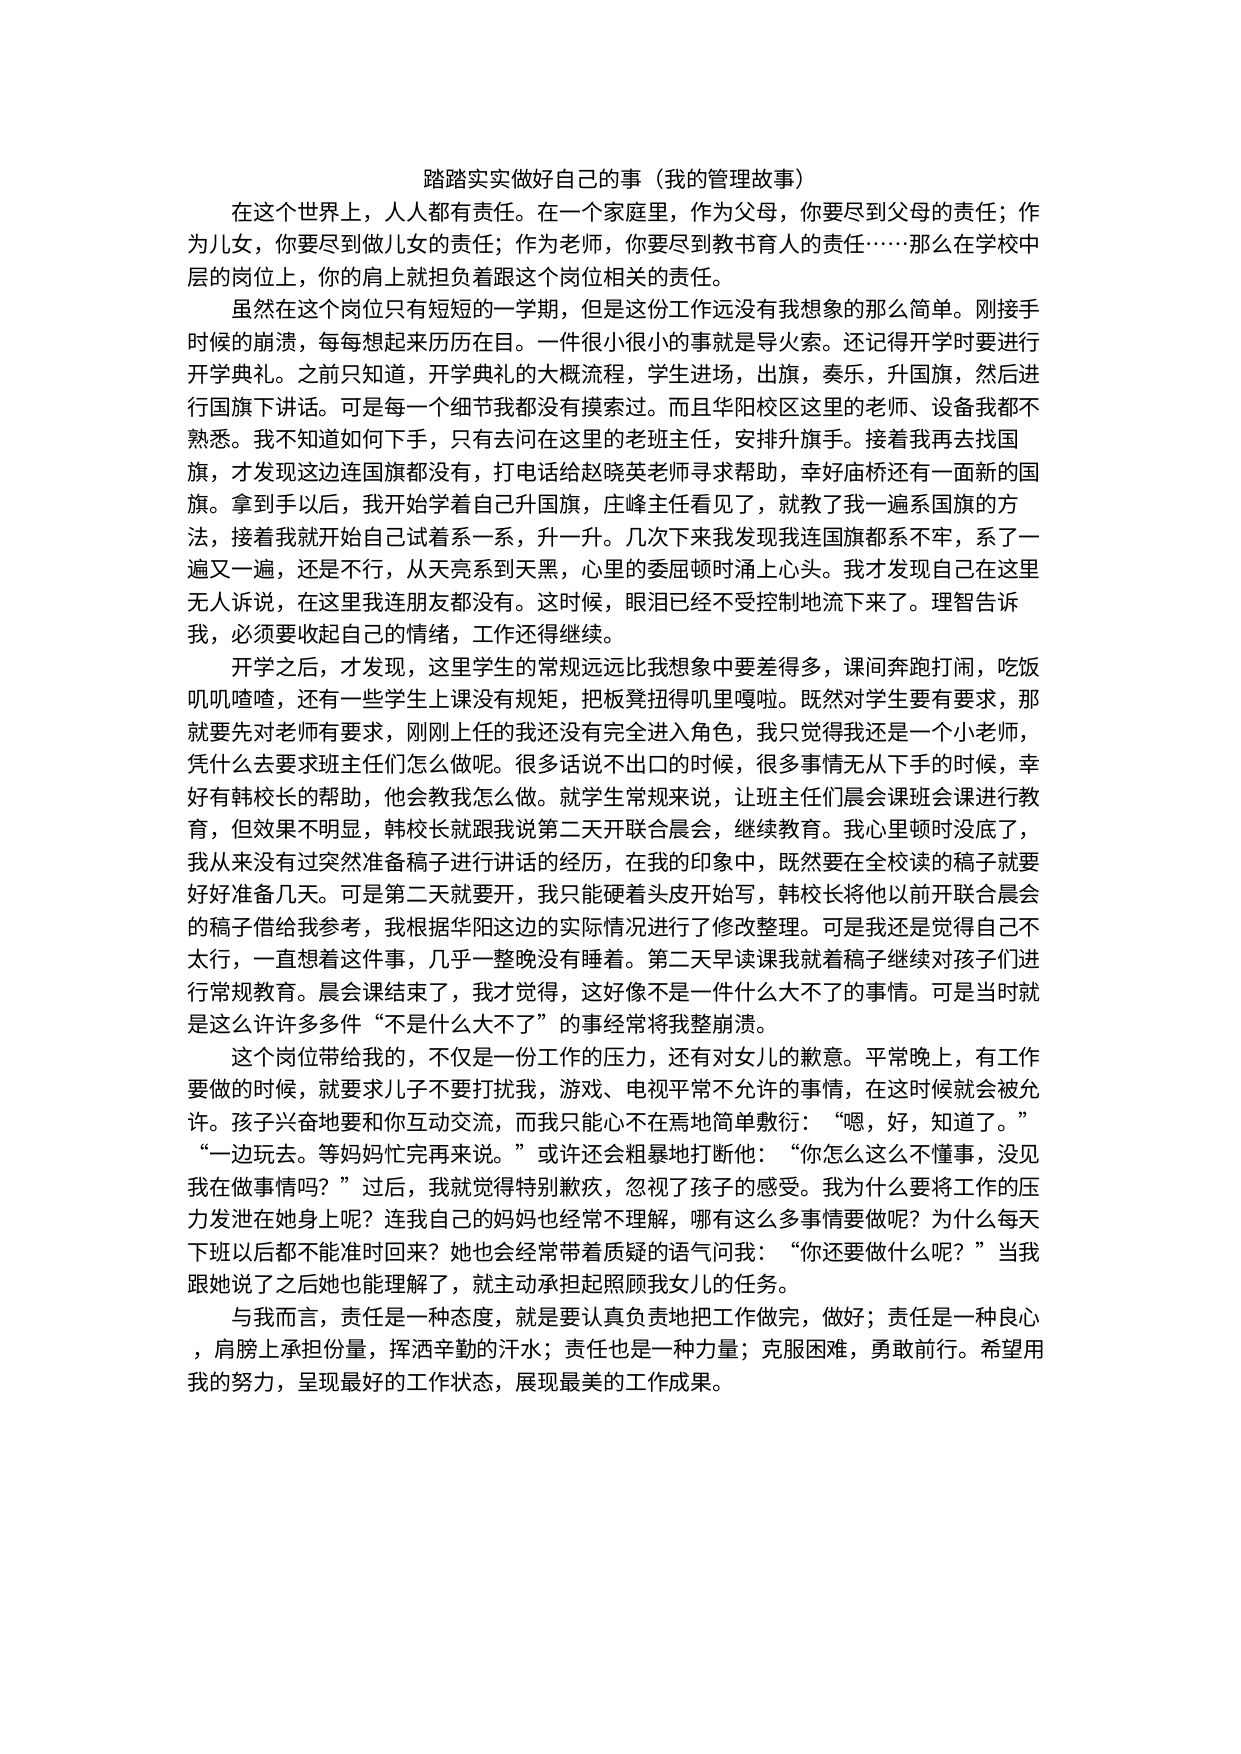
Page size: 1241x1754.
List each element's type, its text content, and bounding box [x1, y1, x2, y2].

text 开学之后，才发现，这里学生的常规远远比我想象中要差得多，课间奔跑打闹，吃饭叽叽喳喳，还有一些学生上课没有规矩，把板凳扭得叽里嘎啦。既然对学生要有要求，那就要先对老师有要求，刚刚上任的我还没有完全进入角色，我只觉得我还是一个小老师，凭什么去要求班主任们怎么做呢。很多话说不出口的时候，很多事情无从下手的时候，幸好有韩校长的帮助，他会教我怎么做。就学生常规来说，让班主任们晨会课班会课进行教育，但效果不明显，韩校长就跟我说第二天开联合晨会，继续教育。我心里顿时没底了，我从来没有过突然准备稿子进行讲话的经历，在我的印象中，既然要在全校读的稿子就要好好准备几天。可是第二天就要开，我只能硬着头皮开始写，韩校长将他以前开联合晨会的稿子借给我参考，我根据华阳这边的实际情况进行了修改整理。可是我还是觉得自己不太行，一直想着这件事，几乎一整晚没有睡着。第二天早读课我就着稿子继续对孩子们进行常规教育。晨会课结束了，我才觉得，这好像不是一件什么大不了的事情。可是当时就是这么许许多多件“不是什么大不了”的事经常将我整崩溃。 [187, 649, 1053, 1039]
text 这个岗位带给我的，不仅是一份工作的压力，还有对女儿的歉意。平常晚上，有工作要做的时候，就要求儿子不要打扰我，游戏、电视平常不允许的事情，在这时候就会被允许。孩子兴奋地要和你互动交流，而我只能心不在焉地简单敷衍：“嗯，好，知道了。”“一边玩去。等妈妈忙完再来说。”或许还会粗暴地打断他：“你怎么这么不懂事，没见我在做事情吗？”过后，我就觉得特别歉疚，忽视了孩子的感受。我为什么要将工作的压力发泄在她身上呢？连我自己的妈妈也经常不理解，哪有这么多事情要做呢？为什么每天下班以后都不能准时回来？她也会经常带着质疑的语气问我：“你还要做什么呢？”当我跟她说了之后她也能理解了，就主动承担起照顾我女儿的任务。 [187, 1039, 1053, 1299]
text 虽然在这个岗位只有短短的一学期，但是这份工作远没有我想象的那么简单。刚接手时候的崩溃，每每想起来历历在目。一件很小很小的事就是导火索。还记得开学时要进行开学典礼。之前只知道，开学典礼的大概流程，学生进场，出旗，奏乐，升国旗，然后进行国旗下讲话。可是每一个细节我都没有摸索过。而且华阳校区这里的老师、设备我都不熟悉。我不知道如何下手，只有去问在这里的老班主任，安排升旗手。接着我再去找国旗，才发现这边连国旗都没有，打电话给赵晓英老师寻求帮助，幸好庙桥还有一面新的国旗。拿到手以后，我开始学着自己升国旗，庄峰主任看见了，就教了我一遍系国旗的方法，接着我就开始自己试着系一系，升一升。几次下来我发现我连国旗都系不牢，系了一遍又一遍，还是不行，从天亮系到天黑，心里的委屈顿时涌上心头。我才发现自己在这里无人诉说，在这里我连朋友都没有。这时候，眼泪已经不受控制地流下来了。理智告诉我，必须要收起自己的情绪，工作还得继续。 [187, 292, 1053, 649]
text 踏踏实实做好自己的事（我的管理故事） [187, 162, 1053, 194]
text 在这个世界上，人人都有责任。在一个家庭里，作为父母，你要尽到父母的责任；作为儿女，你要尽到做儿女的责任；作为老师，你要尽到教书育人的责任……那么在学校中层的岗位上，你的肩上就担负着跟这个岗位相关的责任。 [187, 194, 1053, 292]
text 与我而言，责任是一种态度，就是要认真负责地把工作做完，做好；责任是一种良心 ，肩膀上承担份量，挥洒辛勤的汗水；责任也是一种力量；克服困难，勇敢前行。希望用我的努力，呈现最好的工作状态，展现最美的工作成果。 [187, 1299, 1053, 1397]
